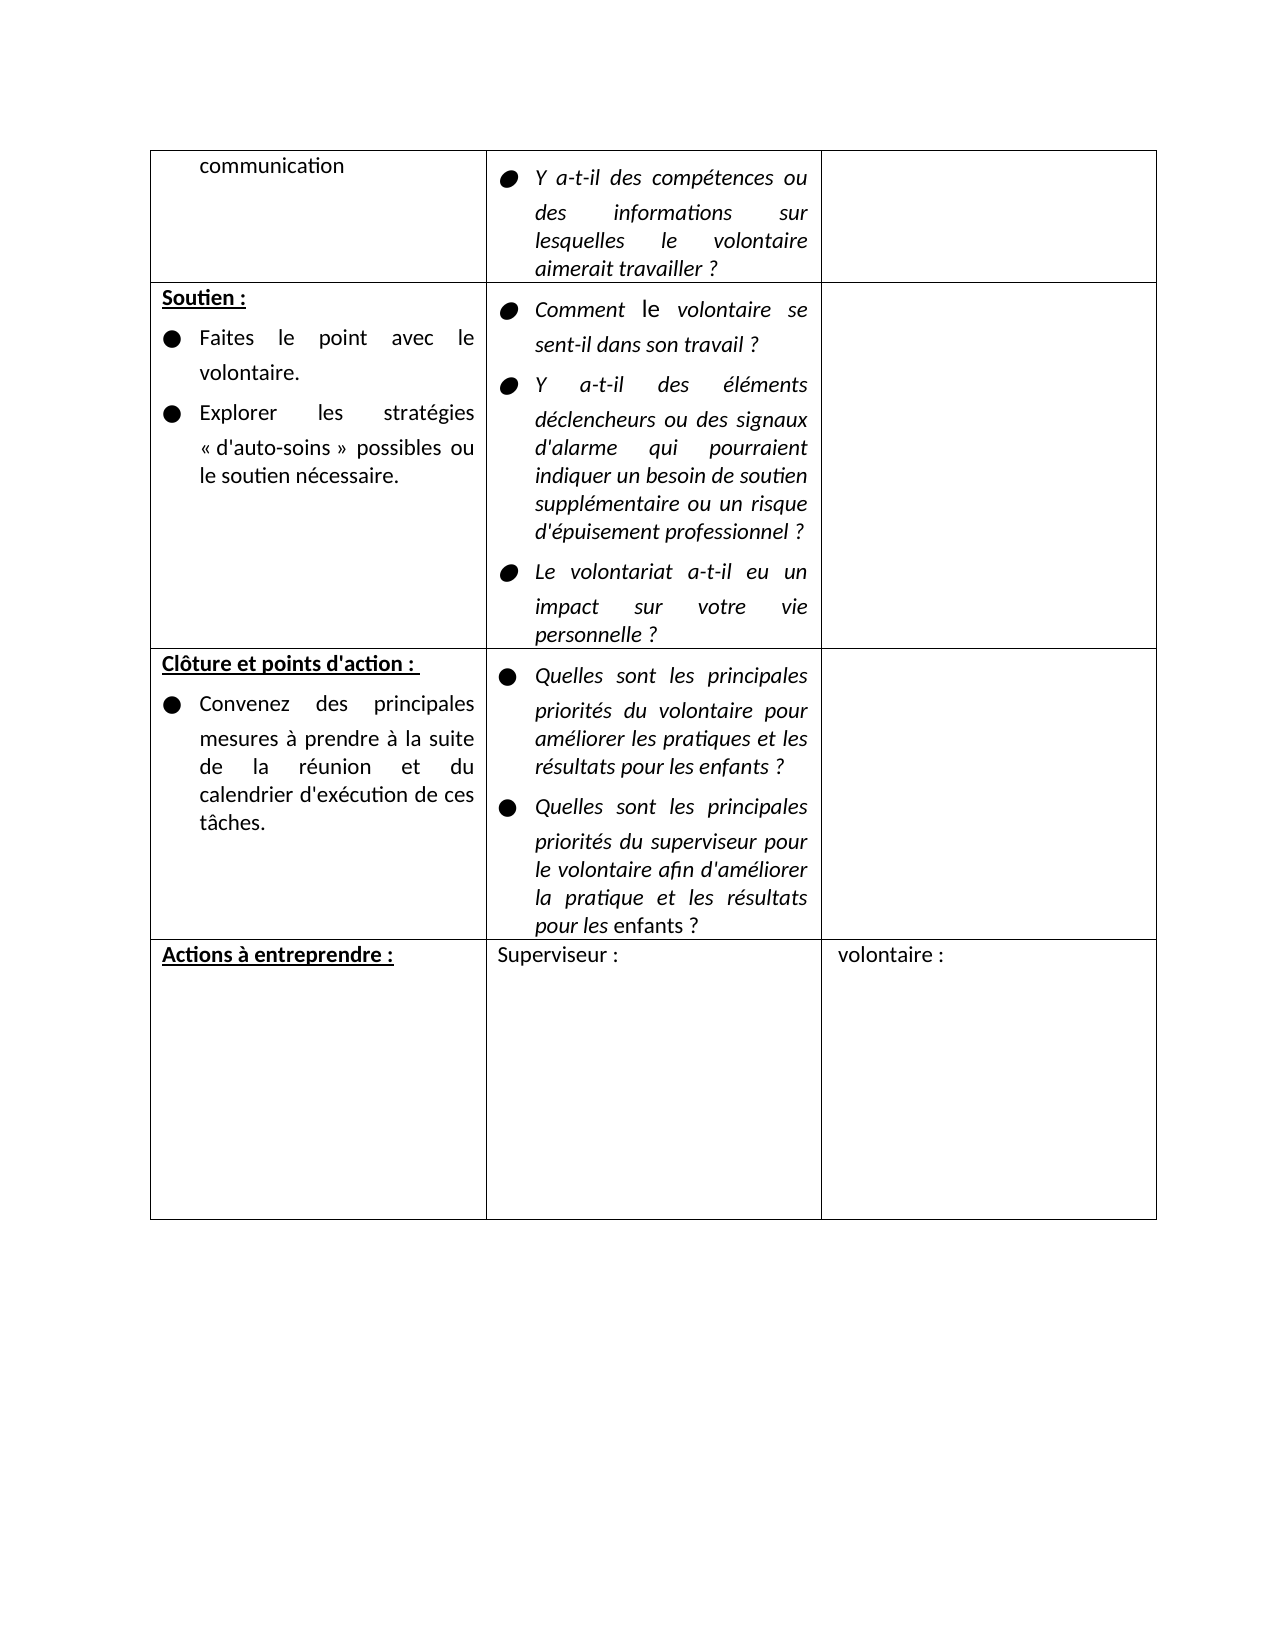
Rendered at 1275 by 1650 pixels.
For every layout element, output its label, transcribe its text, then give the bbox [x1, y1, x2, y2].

table_cell Comment le volontaire se sent-il dans son travail ? Y a-t-il des éléments déclencheurs ou des signaux d'alarme qui pourraient indiquer un besoin de soutien supplémentaire ou un risque d'épuisement professionnel ? Le volontariat a-t-il eu un impact sur votre vie personnelle ? [487, 283, 821, 648]
table_cell [822, 151, 1156, 282]
table_cell [822, 649, 1156, 939]
table_cell [822, 283, 1156, 648]
table_cell Superviseur : [487, 940, 821, 1219]
table_cell Soutien : Faites le point avec le volontaire. Explorer les stratégies « d'auto-soins » possibles ou le soutien nécessaire. [151, 283, 486, 648]
table_cell Actions à entreprendre : [151, 940, 486, 1219]
table_cell Clôture et points d'action : Convenez des principales mesures à prendre à la suite de la réunion et du calendrier d'exécution de ces tâches. [151, 649, 486, 939]
table_cell Quelles sont les principales priorités du volontaire pour améliorer les pratiques et les résultats pour les enfants ? Quelles sont les principales priorités du superviseur pour le volontaire afin d'améliorer la pratique et les résultats pour les enfants ? [487, 649, 821, 939]
table_cell volontaire : [822, 940, 1156, 1219]
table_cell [151, 151, 486, 282]
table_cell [487, 151, 821, 282]
